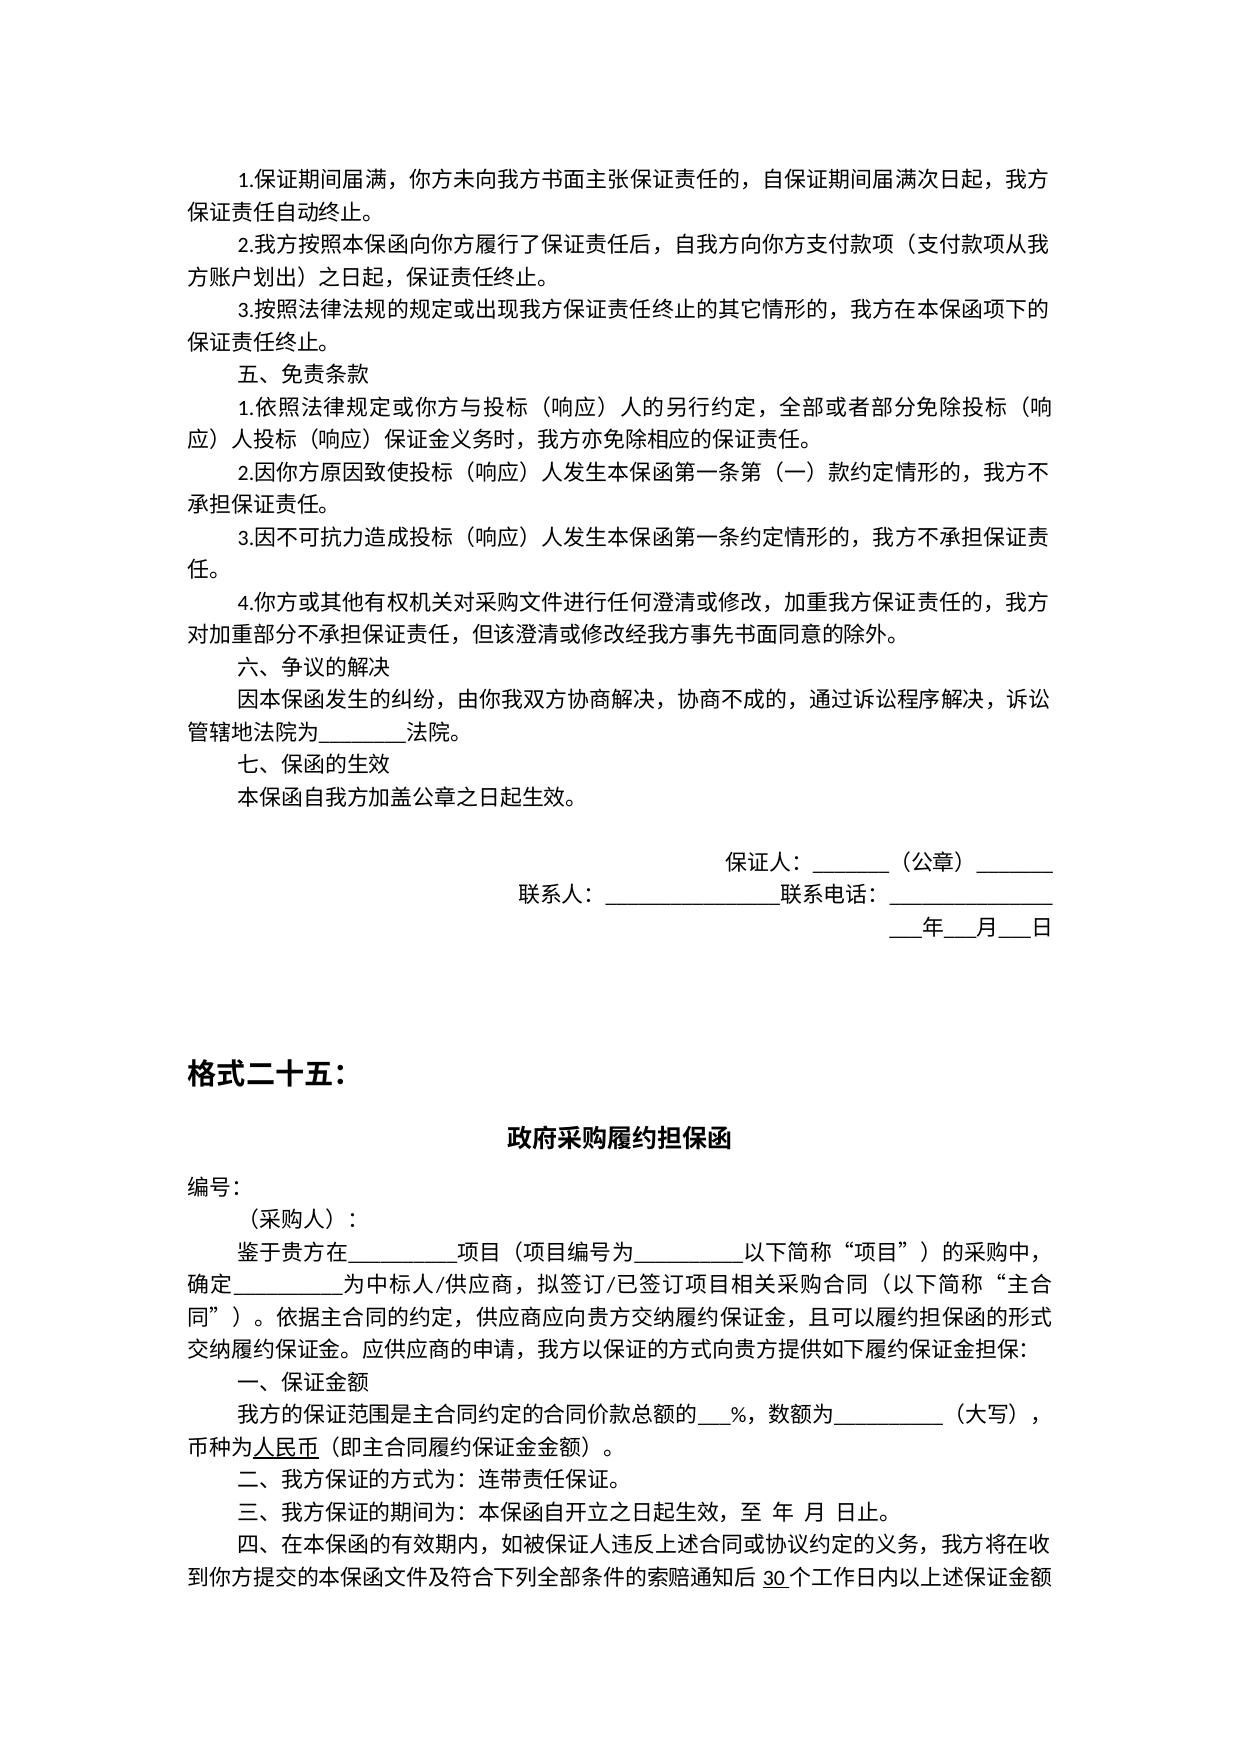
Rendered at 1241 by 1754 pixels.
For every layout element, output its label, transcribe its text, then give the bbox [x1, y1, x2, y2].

text 1.保证期间届满，你方未向我方书面主张保证责任的，自保证期间届满次日起，我方保证责任自动终止。 [187, 162, 1053, 227]
text 政府采购履约担保函 [187, 1104, 1053, 1169]
text 一、保证金额 [187, 1364, 1053, 1397]
text 本保函自我方加盖公章之日起生效。 [187, 779, 1053, 812]
text 鉴于贵方在__________项目（项目编号为__________以下简称“项目”）的采购中，确定__________为中标人/供应商，拟签订/已签订项目相关采购合同（以下简称“主合同”）。依据主合同的约定，供应商应向贵方交纳履约保证金，且可以履约担保函的形式交纳履约保证金。应供应商的申请，我方以保证的方式向贵方提供如下履约保证金担保： [187, 1234, 1053, 1364]
text 五、免责条款 [187, 357, 1053, 389]
text 2.我方按照本保函向你方履行了保证责任后，自我方向你方支付款项（支付款项从我方账户划出）之日起，保证责任终止。 [187, 227, 1053, 292]
text 1.依照法律规定或你方与投标（响应）人的另行约定，全部或者部分免除投标（响应）人投标（响应）保证金义务时，我方亦免除相应的保证责任。 [187, 389, 1053, 454]
text 3.因不可抗力造成投标（响应）人发生本保函第一条约定情形的，我方不承担保证责任。 [187, 519, 1053, 584]
text 因本保函发生的纠纷，由你我双方协商解决，协商不成的，通过诉讼程序解决，诉讼管辖地法院为________法院。 [187, 682, 1053, 747]
text 联系人：________________联系电话：_______________ [187, 877, 1053, 909]
text 3.按照法律法规的规定或出现我方保证责任终止的其它情形的，我方在本保函项下的保证责任终止。 [187, 292, 1053, 357]
text 我方的保证范围是主合同约定的合同价款总额的___%，数额为__________（大写），币种为人民币（即主合同履约保证金金额）。 [187, 1397, 1053, 1462]
text 六、争议的解决 [187, 649, 1053, 682]
text ___年___月___日 [187, 909, 1053, 942]
text 三、我方保证的期间为：本保函自开立之日起生效，至 年 月 日止。 [187, 1494, 1053, 1527]
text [187, 1527, 1053, 1592]
text 二、我方保证的方式为：连带责任保证。 [187, 1462, 1053, 1494]
text 编号： [187, 1169, 1053, 1202]
text 保证人：_______（公章）_______ [187, 844, 1053, 877]
text 2.因你方原因致使投标（响应）人发生本保函第一条第（一）款约定情形的，我方不承担保证责任。 [187, 454, 1053, 519]
text （采购人）： [187, 1202, 1053, 1234]
text 格式二十五： [187, 1039, 1053, 1104]
text 七、保函的生效 [187, 747, 1053, 779]
text 4.你方或其他有权机关对采购文件进行任何澄清或修改，加重我方保证责任的，我方对加重部分不承担保证责任，但该澄清或修改经我方事先书面同意的除外。 [187, 584, 1053, 649]
